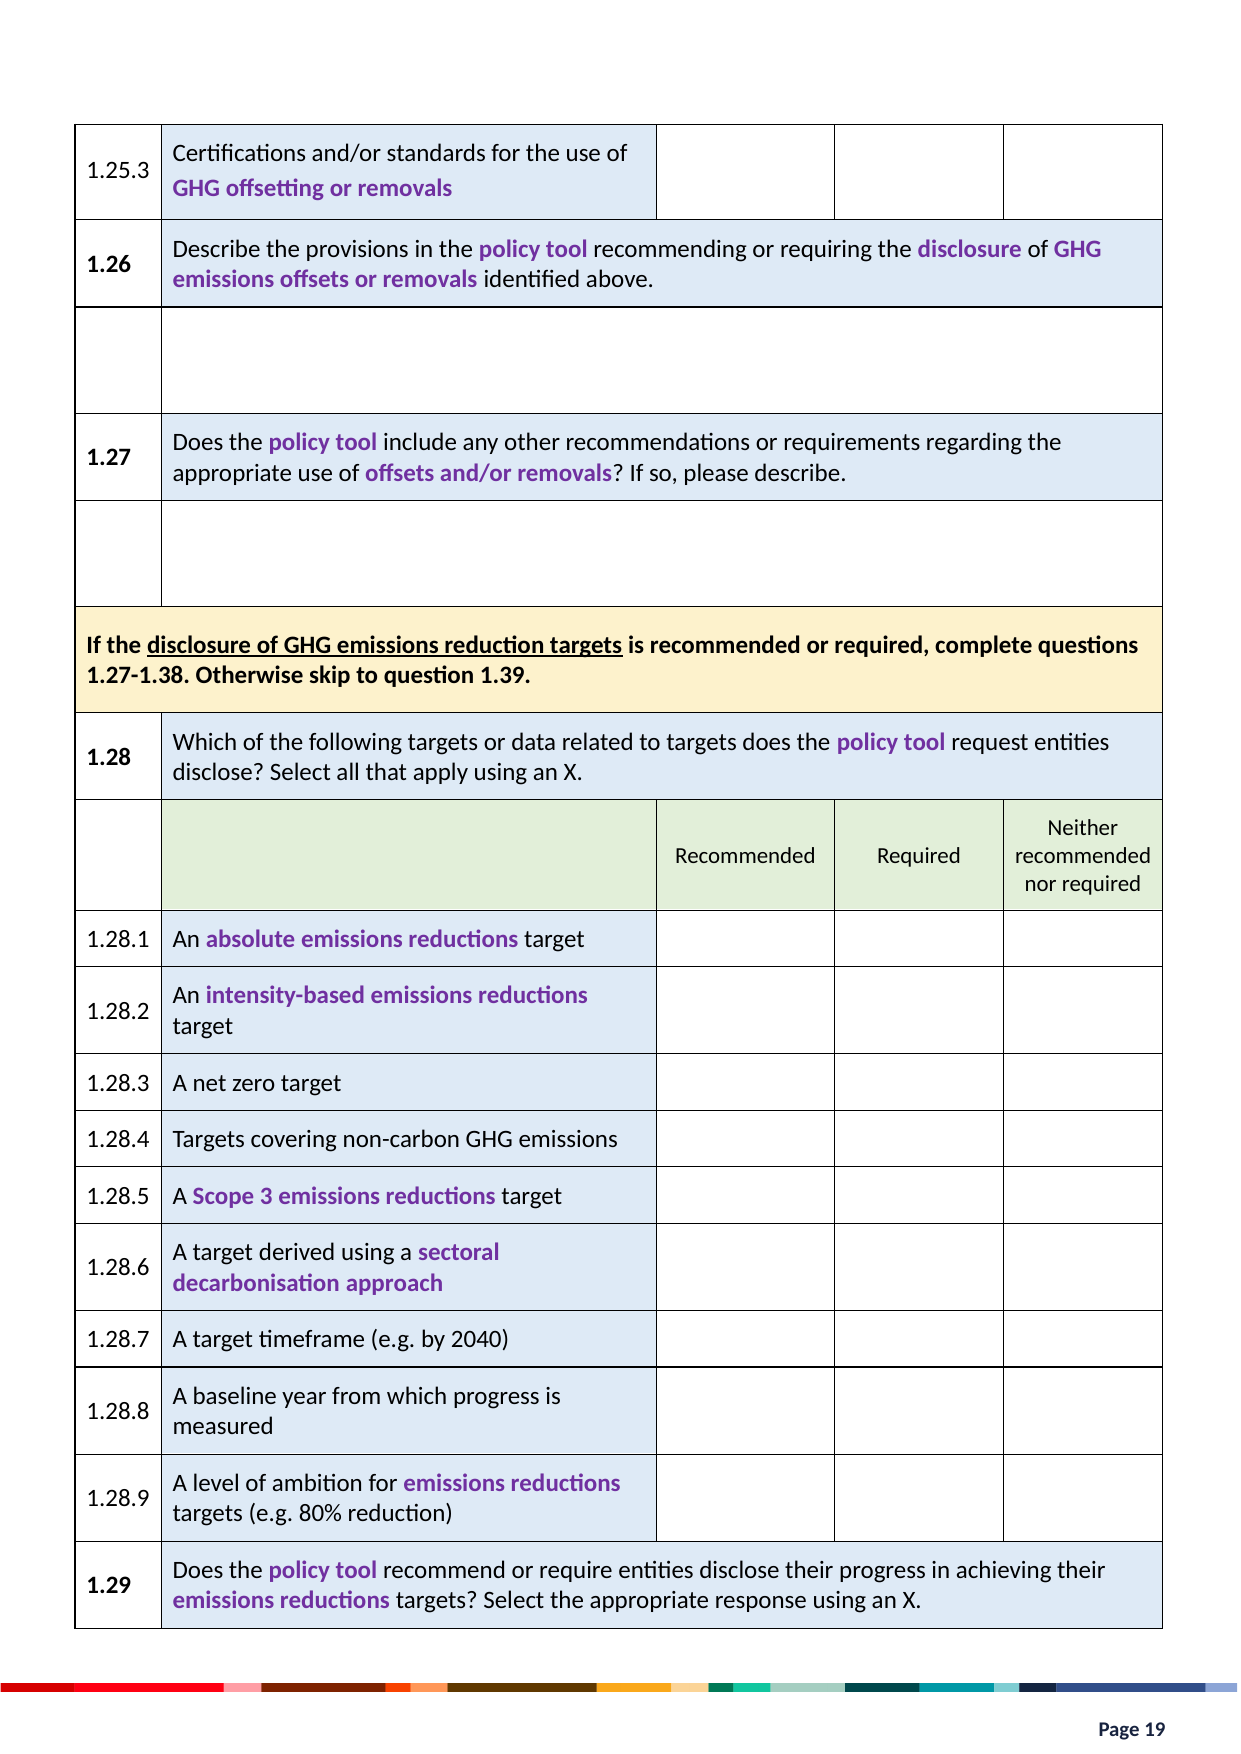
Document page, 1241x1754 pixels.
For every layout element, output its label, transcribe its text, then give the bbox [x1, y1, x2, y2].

table_cell [835, 125, 1003, 219]
table_cell [835, 1311, 1003, 1366]
table_cell A Scope 3 emissions reductions target [162, 1167, 656, 1223]
table_cell Certifications and/or standards for the use of GHG offsetting or removals [162, 125, 656, 219]
table_cell An intensity-based emissions reductions target [162, 967, 656, 1053]
table_cell A target timeframe (e.g. by 2040) [162, 1311, 656, 1366]
table_cell 1.28.8 [76, 1368, 161, 1453]
table_cell 1.28.4 [76, 1111, 161, 1166]
table_cell [835, 1368, 1003, 1453]
table_cell Required [835, 800, 1003, 909]
table_cell [76, 308, 161, 413]
table_cell [76, 800, 161, 909]
table_cell [76, 501, 161, 606]
table_cell [1004, 911, 1162, 966]
table_cell [657, 911, 834, 966]
table_cell 1.25.3 [76, 125, 161, 219]
table_cell [1004, 125, 1162, 219]
table_cell 1.27 [76, 414, 161, 500]
table_cell [657, 1455, 834, 1541]
table_cell [657, 1311, 834, 1366]
table_cell [657, 1368, 834, 1453]
table_cell [657, 967, 834, 1053]
table_cell [657, 1111, 834, 1166]
table_cell [1004, 967, 1162, 1053]
table_cell [835, 911, 1003, 966]
table_cell 1.28.1 [76, 911, 161, 966]
table_cell [162, 308, 1162, 413]
table_cell Describe the provisions in the policy tool recommending or requiring the disclosure of GHG emissions offsets or removals identified above. [162, 220, 1162, 306]
table_cell A net zero target [162, 1054, 656, 1110]
table_cell A target derived using a sectoral decarbonisation approach [162, 1224, 656, 1310]
table_cell 1.28.6 [76, 1224, 161, 1310]
table_cell [1004, 1054, 1162, 1110]
table_cell [835, 1111, 1003, 1166]
table_cell [1004, 1311, 1162, 1366]
table_cell Does the policy tool recommend or require entities disclose their progress in achieving their emissions reductions targets? Select the appropriate response using an X. [162, 1542, 1162, 1628]
table_cell [1004, 1224, 1162, 1310]
table_cell 1.26 [76, 220, 161, 306]
table_cell A baseline year from which progress is measured [162, 1368, 656, 1453]
table_cell A level of ambition for emissions reductions targets (e.g. 80% reduction) [162, 1455, 656, 1541]
table_cell [835, 1167, 1003, 1223]
table_cell [835, 1224, 1003, 1310]
table_cell [657, 1167, 834, 1223]
table_cell [835, 1455, 1003, 1541]
table_cell [162, 800, 656, 909]
table_cell If the disclosure of GHG emissions reduction targets is recommended or required, complete questions 1.27-1.38. Otherwise skip to question 1.39. [76, 607, 1162, 712]
table_cell Targets covering non-carbon GHG emissions [162, 1111, 656, 1166]
table_cell [1004, 1368, 1162, 1453]
table_cell 1.28 [76, 713, 161, 799]
table_cell [1004, 1455, 1162, 1541]
table_cell 1.28.3 [76, 1054, 161, 1110]
table_cell 1.28.7 [76, 1311, 161, 1366]
table_cell An absolute emissions reductions target [162, 911, 656, 966]
table_cell [162, 501, 1162, 606]
table_cell Does the policy tool include any other recommendations or requirements regarding the appropriate use of offsets and/or removals? If so, please describe. [162, 414, 1162, 500]
table_cell [657, 1054, 834, 1110]
table_cell [835, 1054, 1003, 1110]
table_cell 1.29 [76, 1542, 161, 1628]
table_cell [657, 125, 834, 219]
table_cell 1.28.9 [76, 1455, 161, 1541]
table_cell [1004, 1167, 1162, 1223]
table_cell Neither recommended nor required [1004, 800, 1162, 909]
table_cell Recommended [657, 800, 834, 909]
table_cell [835, 967, 1003, 1053]
table_cell 1.28.5 [76, 1167, 161, 1223]
table_cell Which of the following targets or data related to targets does the policy tool request entities disclose? Select all that apply using an X. [162, 713, 1162, 799]
table_cell 1.28.2 [76, 967, 161, 1053]
table_cell [657, 1224, 834, 1310]
picture [0, 1683, 1236, 1692]
table_cell [1004, 1111, 1162, 1166]
